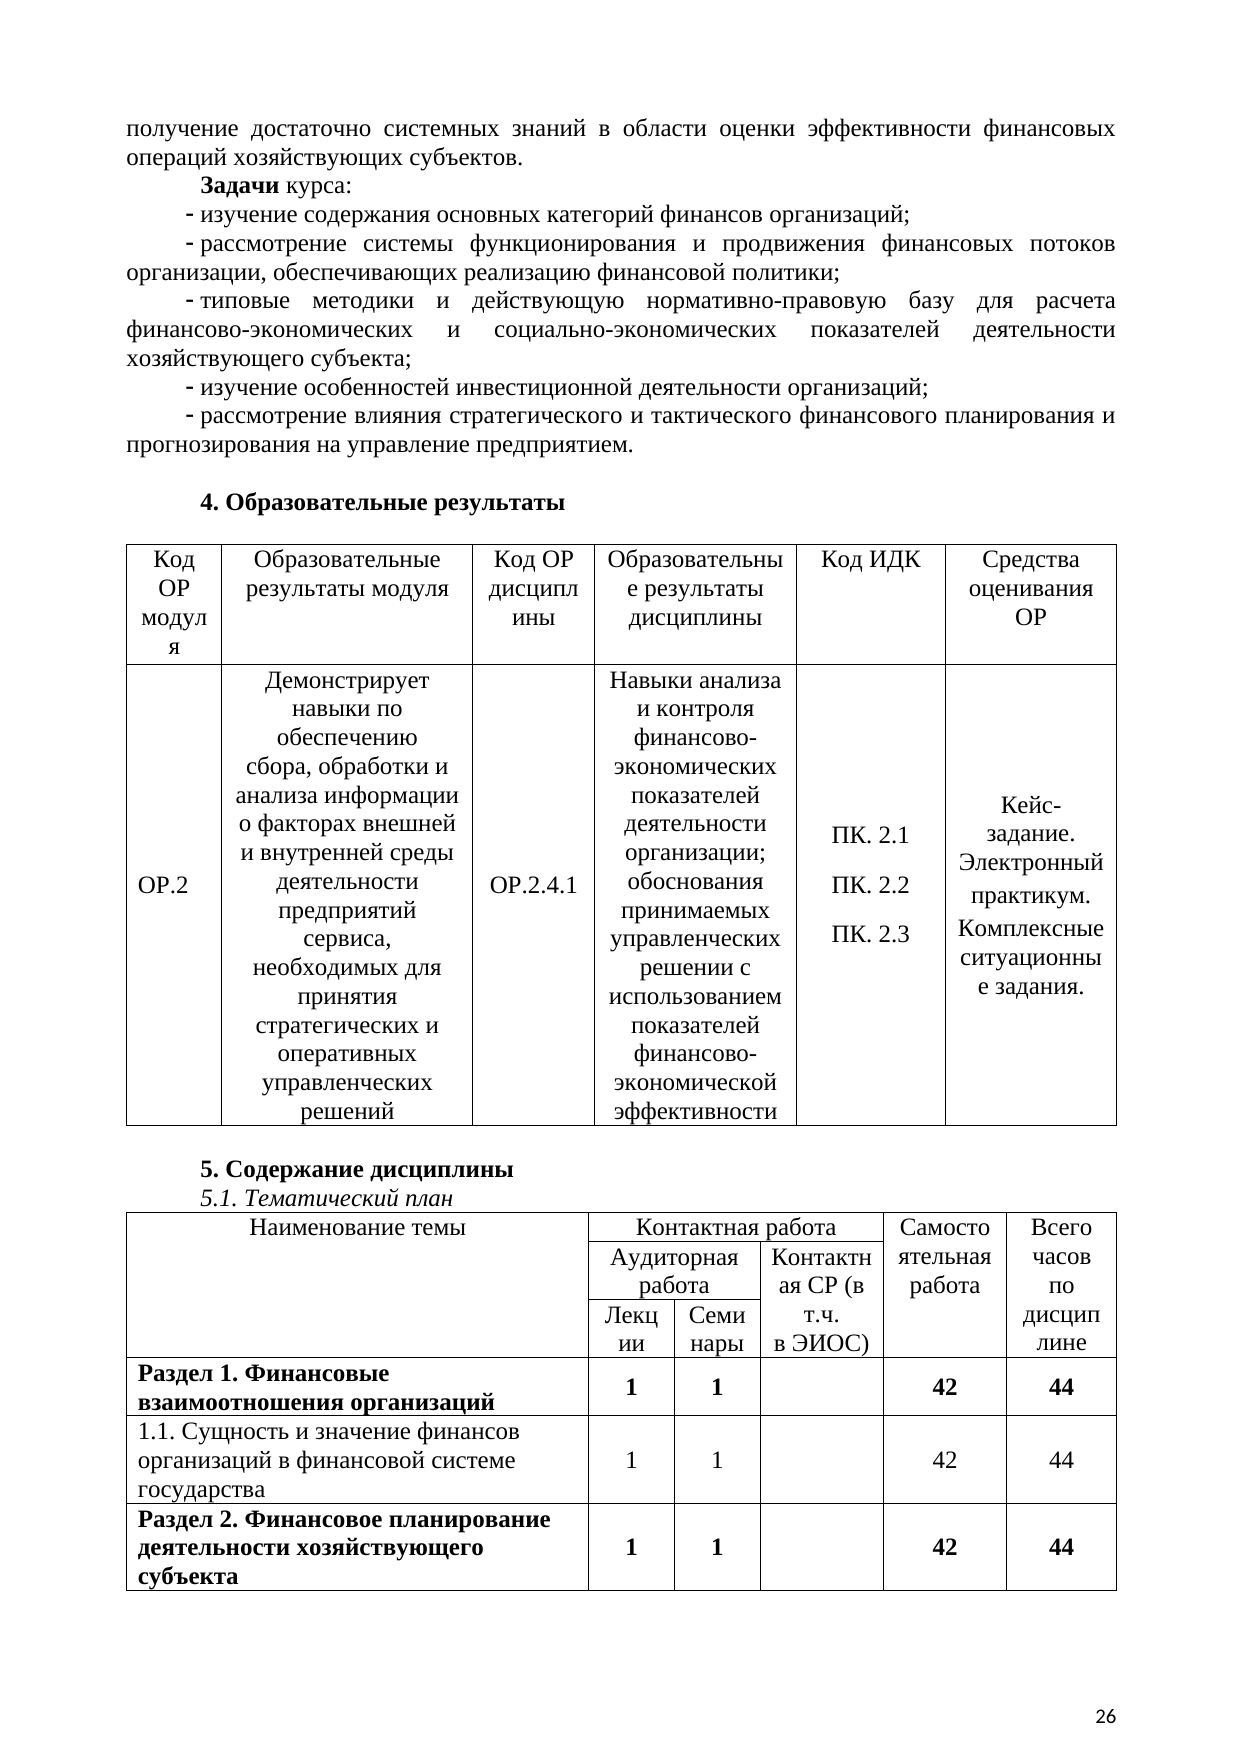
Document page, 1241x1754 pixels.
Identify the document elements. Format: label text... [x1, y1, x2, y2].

table_header Код ОР модуля [127, 545, 221, 664]
table_header Наименование темы [127, 1213, 588, 1357]
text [126, 113, 1116, 170]
text 5. Содержание дисциплины [126, 1154, 1116, 1183]
table_cell Кейс-задание. Электронный практикум. Комплексные ситуационные задания. [946, 665, 1116, 1125]
table_cell [761, 1416, 883, 1503]
table_cell 1.1. Сущность и значение финансов организаций в финансовой системе государства [127, 1416, 588, 1503]
table_header Образовательные результаты модуля [222, 545, 472, 664]
table_cell Лекции [589, 1300, 674, 1357]
table_cell 1 [675, 1416, 760, 1503]
table_cell Раздел 1. Финансовые взаимоотношения организаций [127, 1358, 588, 1415]
text 4. Образовательные результаты [126, 487, 1116, 515]
list изучение особенностей инвестиционной деятельности организаций; [126, 372, 1116, 400]
table_cell Контактная СР (в т.ч. в ЭИОС) [761, 1242, 883, 1357]
table_cell 1 [675, 1358, 760, 1415]
table_cell 1 [589, 1416, 674, 1503]
table_header Самостоятельная работа [884, 1213, 1006, 1357]
text 5.1. Тематический план [126, 1183, 1116, 1212]
table_header Всего часов по дисциплине [1007, 1213, 1116, 1357]
table_header Образовательные результаты дисциплины [595, 545, 796, 664]
table_cell 1 [675, 1504, 760, 1590]
table_cell 1 [589, 1504, 674, 1590]
table_cell ОР.2 [127, 665, 221, 1125]
table_header Средства оценивания ОР [946, 545, 1116, 664]
text Задачи курса: [126, 170, 1116, 199]
table_cell 42 [884, 1504, 1006, 1590]
table_cell ПК. 2.1 ПК. 2.2 ПК. 2.3 [797, 665, 945, 1125]
list рассмотрение влияния стратегического и тактического финансового планирования и прогнозирования на управление предприятием. [126, 400, 1116, 458]
table_header Контактная работа [589, 1213, 883, 1241]
table_cell 42 [884, 1358, 1006, 1415]
table_header Код ОР дисциплины [473, 545, 594, 664]
list изучение содержания основных категорий финансов организаций; [126, 199, 1116, 228]
table_cell [761, 1504, 883, 1590]
table_cell 44 [1007, 1358, 1116, 1415]
table_cell Демонстрирует навыки по обеспечению сбора, обработки и анализа информации о факторах внешней и внутренней среды деятельности предприятий сервиса, необходимых для принятия стратегических и оперативных управленческих решений [222, 665, 472, 1125]
table_cell Раздел 2. Финансовое планирование деятельности хозяйствующего субъекта [127, 1504, 588, 1590]
table_cell Аудиторная работа [589, 1242, 760, 1299]
table_cell ОР.2.4.1 [473, 665, 594, 1125]
table_cell Семинары [675, 1300, 760, 1357]
table_header Код ИДК [797, 545, 945, 664]
table_cell 1 [589, 1358, 674, 1415]
table_cell 44 [1007, 1416, 1116, 1503]
table_cell 44 [1007, 1504, 1116, 1590]
list рассмотрение системы функционирования и продвижения финансовых потоков организации, обеспечивающих реализацию финансовой политики; [126, 228, 1116, 285]
table_cell 42 [884, 1416, 1006, 1503]
table_cell [761, 1358, 883, 1415]
table_cell Навыки анализа и контроля финансово-экономических показателей деятельности организации; обоснования принимаемых управленческих решении с использованием показателей финансово-экономической эффективности [595, 665, 796, 1125]
list типовые методики и действующую нормативно-правовую базу для расчета финансово-экономических и социально-экономических показателей деятельности хозяйствующего субъекта; [126, 285, 1116, 372]
